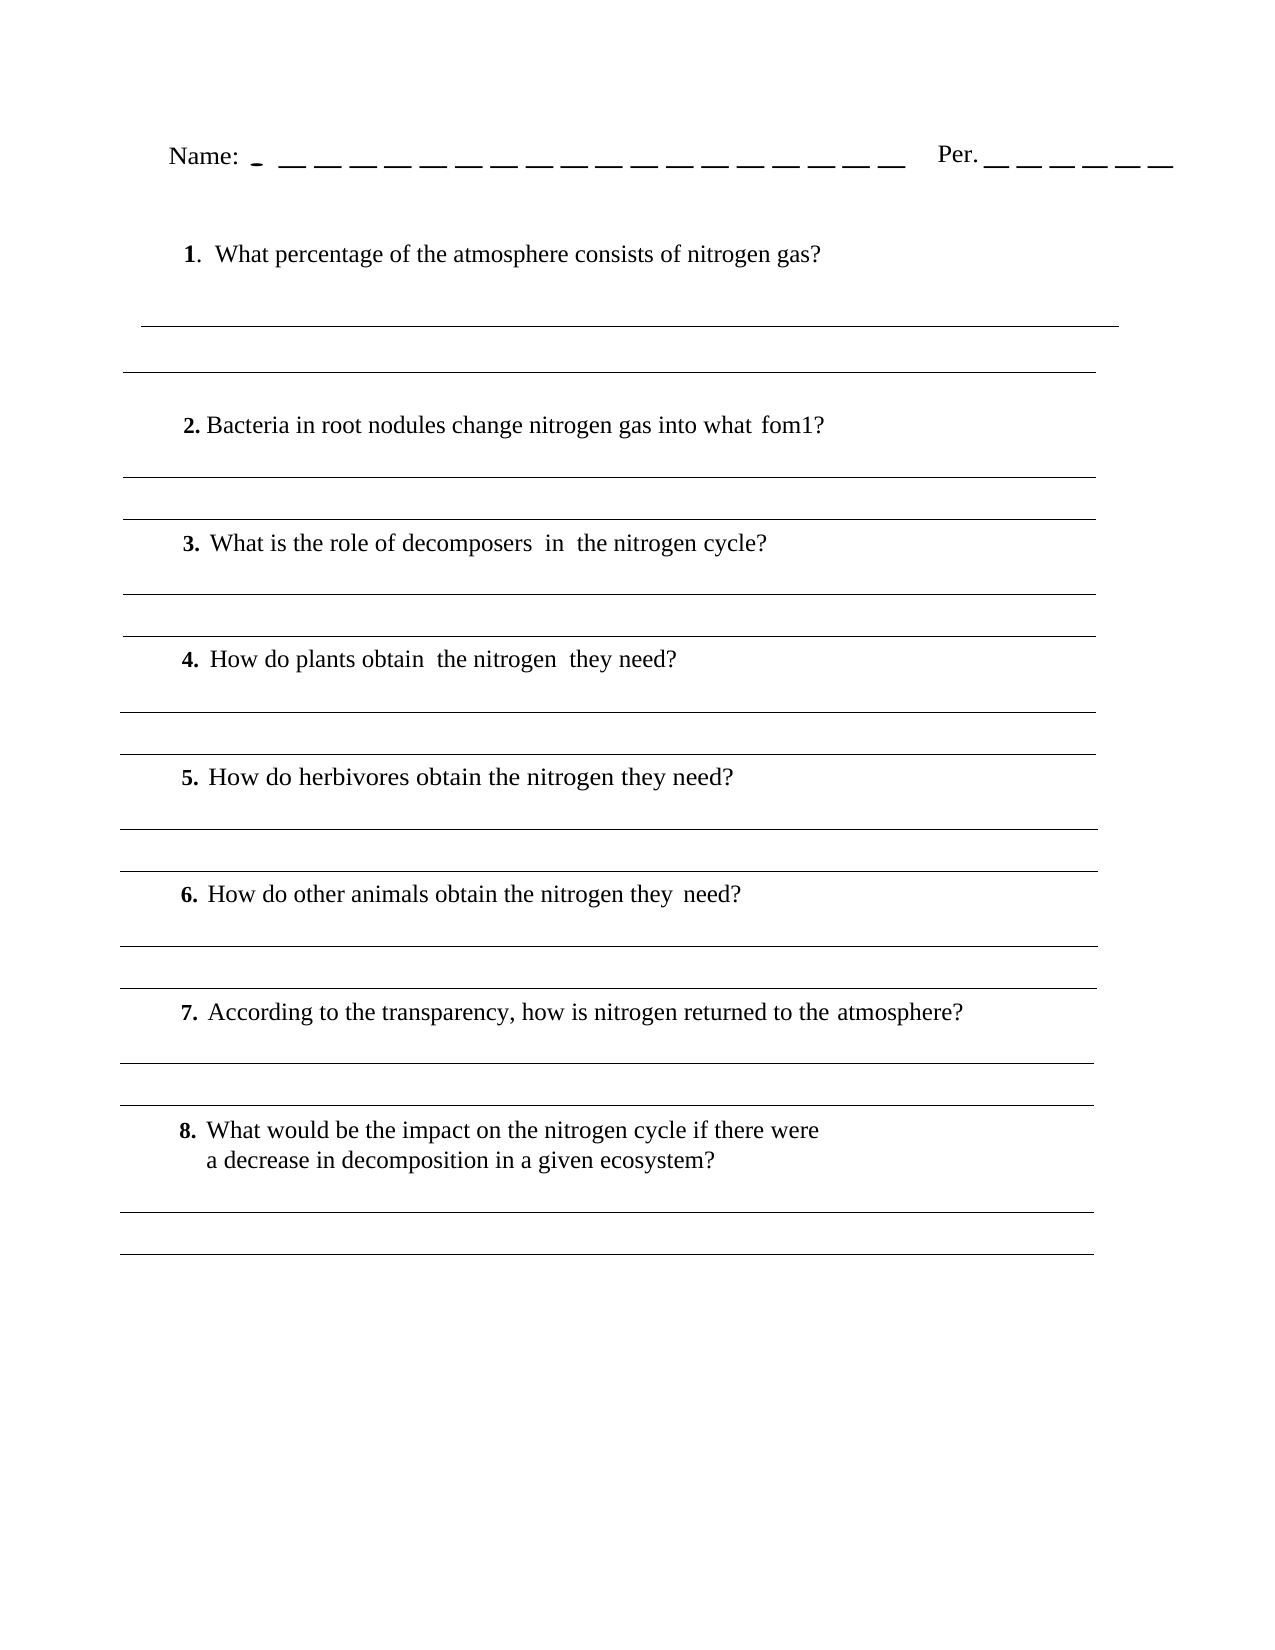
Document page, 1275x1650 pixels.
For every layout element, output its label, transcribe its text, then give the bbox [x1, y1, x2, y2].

list How do plants obtain the nitrogen they need? [182, 632, 1275, 673]
list How do herbivores obtain the nitrogen they need? [181, 749, 1275, 791]
text Name:·------------------ Per.------ [168, 148, 1275, 180]
text 1. What percentage of the atmosphere consists of nitrogen gas? [108, 239, 1275, 267]
list According to the transparency, how is nitrogen returned to the atmosphere? [181, 984, 1275, 1026]
list How do other animals obtain the nitrogen they need? [181, 866, 1275, 907]
list What would be the impact on the nitrogen cycle if there were a decrease in decomposition in a given ecosystem? [179, 1106, 823, 1174]
list Bacteria in root nodules change nitrogen gas into what fom1? [183, 410, 1275, 439]
list What is the role of decomposers in the nitrogen cycle? [183, 515, 1275, 556]
